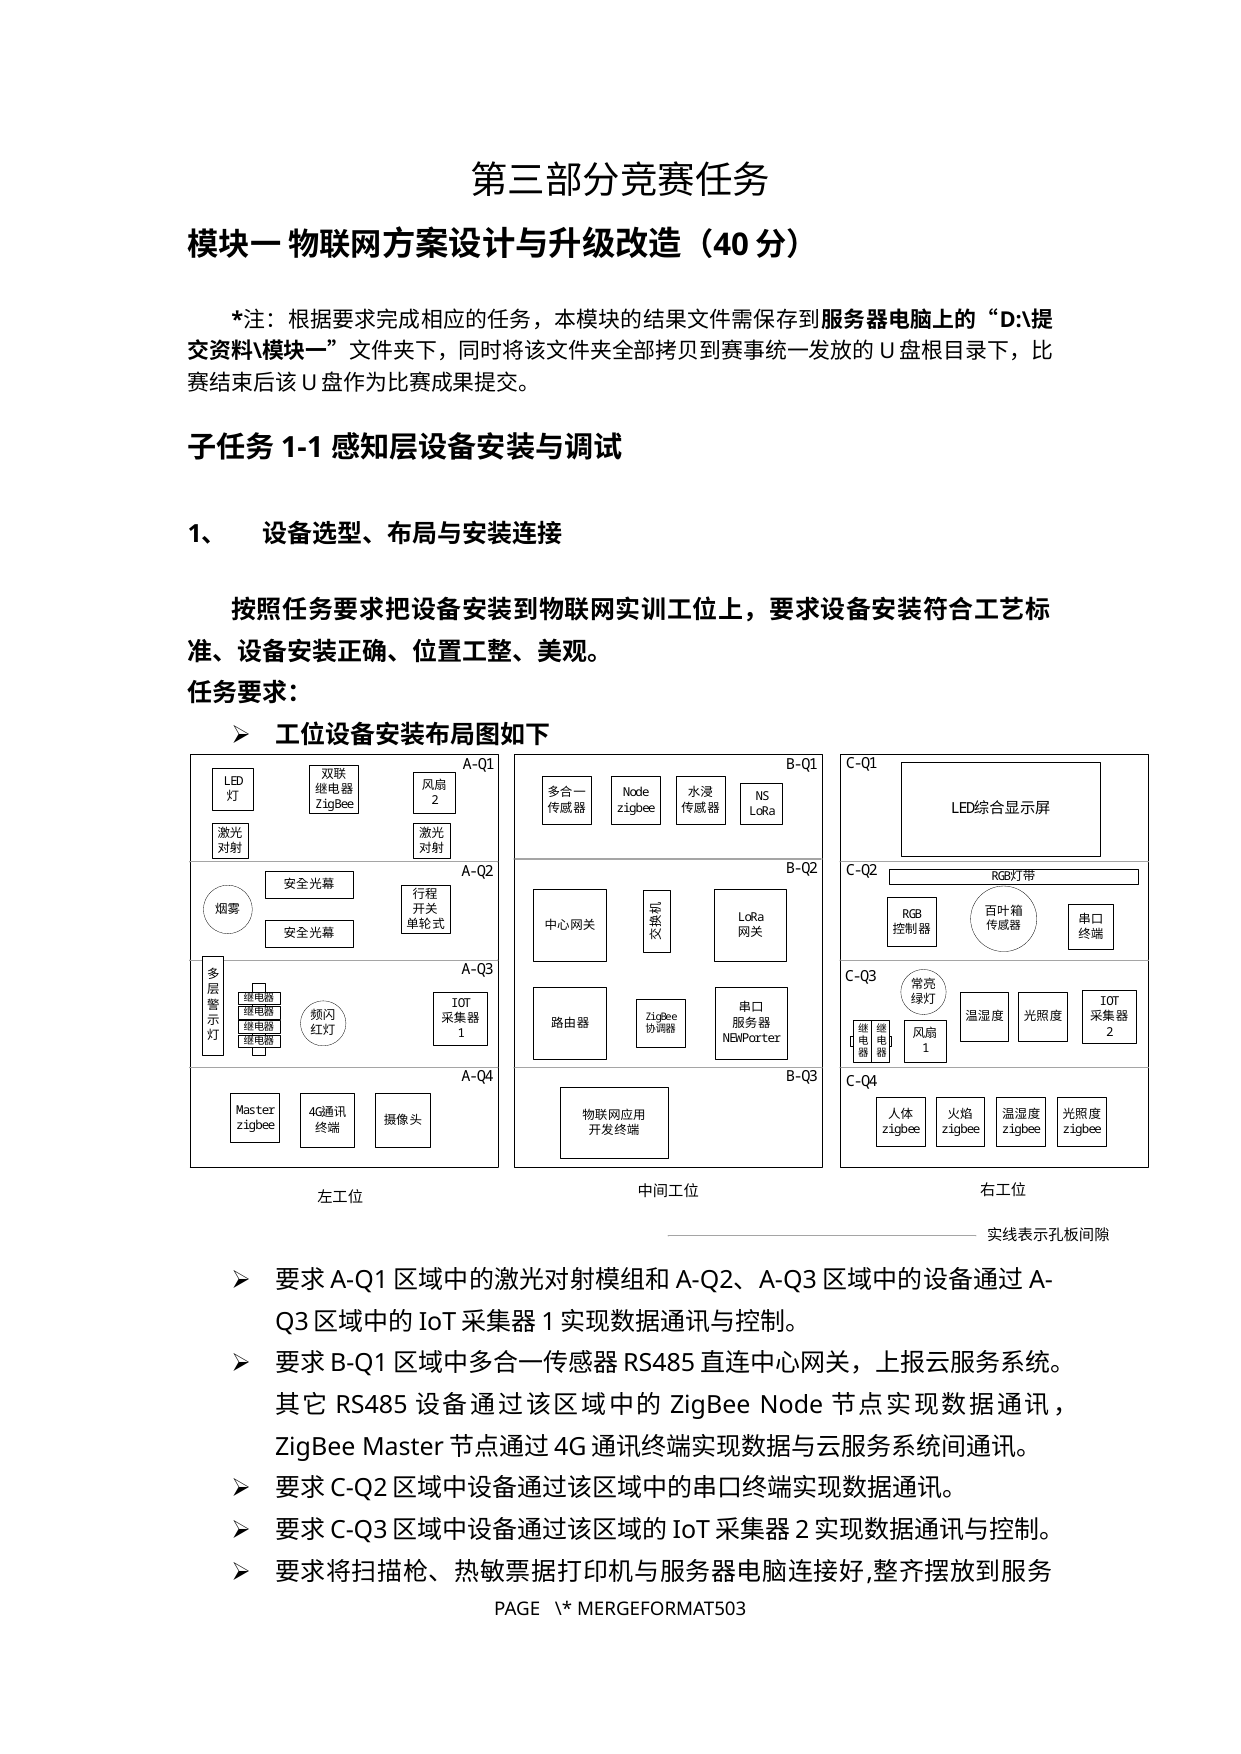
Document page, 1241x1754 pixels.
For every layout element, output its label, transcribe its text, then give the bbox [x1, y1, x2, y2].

subtitle 设备选型、布局与安装连接 [187, 514, 1053, 550]
text 第三部分竞赛任务 [187, 150, 1053, 204]
list 要求B-Q1区域中多合一传感器RS485直连中心网关，上报云服务系统。 [231, 1338, 1053, 1380]
text 任务要求： [187, 668, 1053, 710]
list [231, 1547, 1053, 1588]
list 要求C-Q2区域中设备通过该区域中的串口终端实现数据通讯。 [231, 1463, 1053, 1505]
list 要求A-Q1区域中的激光对射模组和A-Q2、A-Q3区域中的设备通过A-Q3区域中的IoT采集器1实现数据通讯与控制。 [231, 1255, 1053, 1338]
subtitle 模块一 物联网方案设计与升级改造（40分） [187, 217, 1053, 265]
text *注：根据要求完成相应的任务，本模块的结果文件需保存到服务器电脑上的“D:\提交资料\模块一”文件夹下，同时将该文件夹全部拷贝到赛事统一发放的U盘根目录下，比赛结束后该U盘作为比赛成果提交。 [187, 302, 1053, 397]
list 要求C-Q3区域中设备通过该区域的IoT采集器2实现数据通讯与控制。 [231, 1505, 1053, 1547]
text 其它RS485设备通过该区域中的ZigBee Node节点实现数据通讯，ZigBee Master节点通过4G通讯终端实现数据与云服务系统间通讯。 [275, 1380, 1053, 1463]
text 按照任务要求把设备安装到物联网实训工位上，要求设备安装符合工艺标准、设备安装正确、位置工整、美观。 [187, 585, 1053, 668]
list 工位设备安装布局图如下 [231, 710, 1053, 752]
subtitle 子任务1-1 感知层设备安装与调试 [187, 424, 1053, 466]
